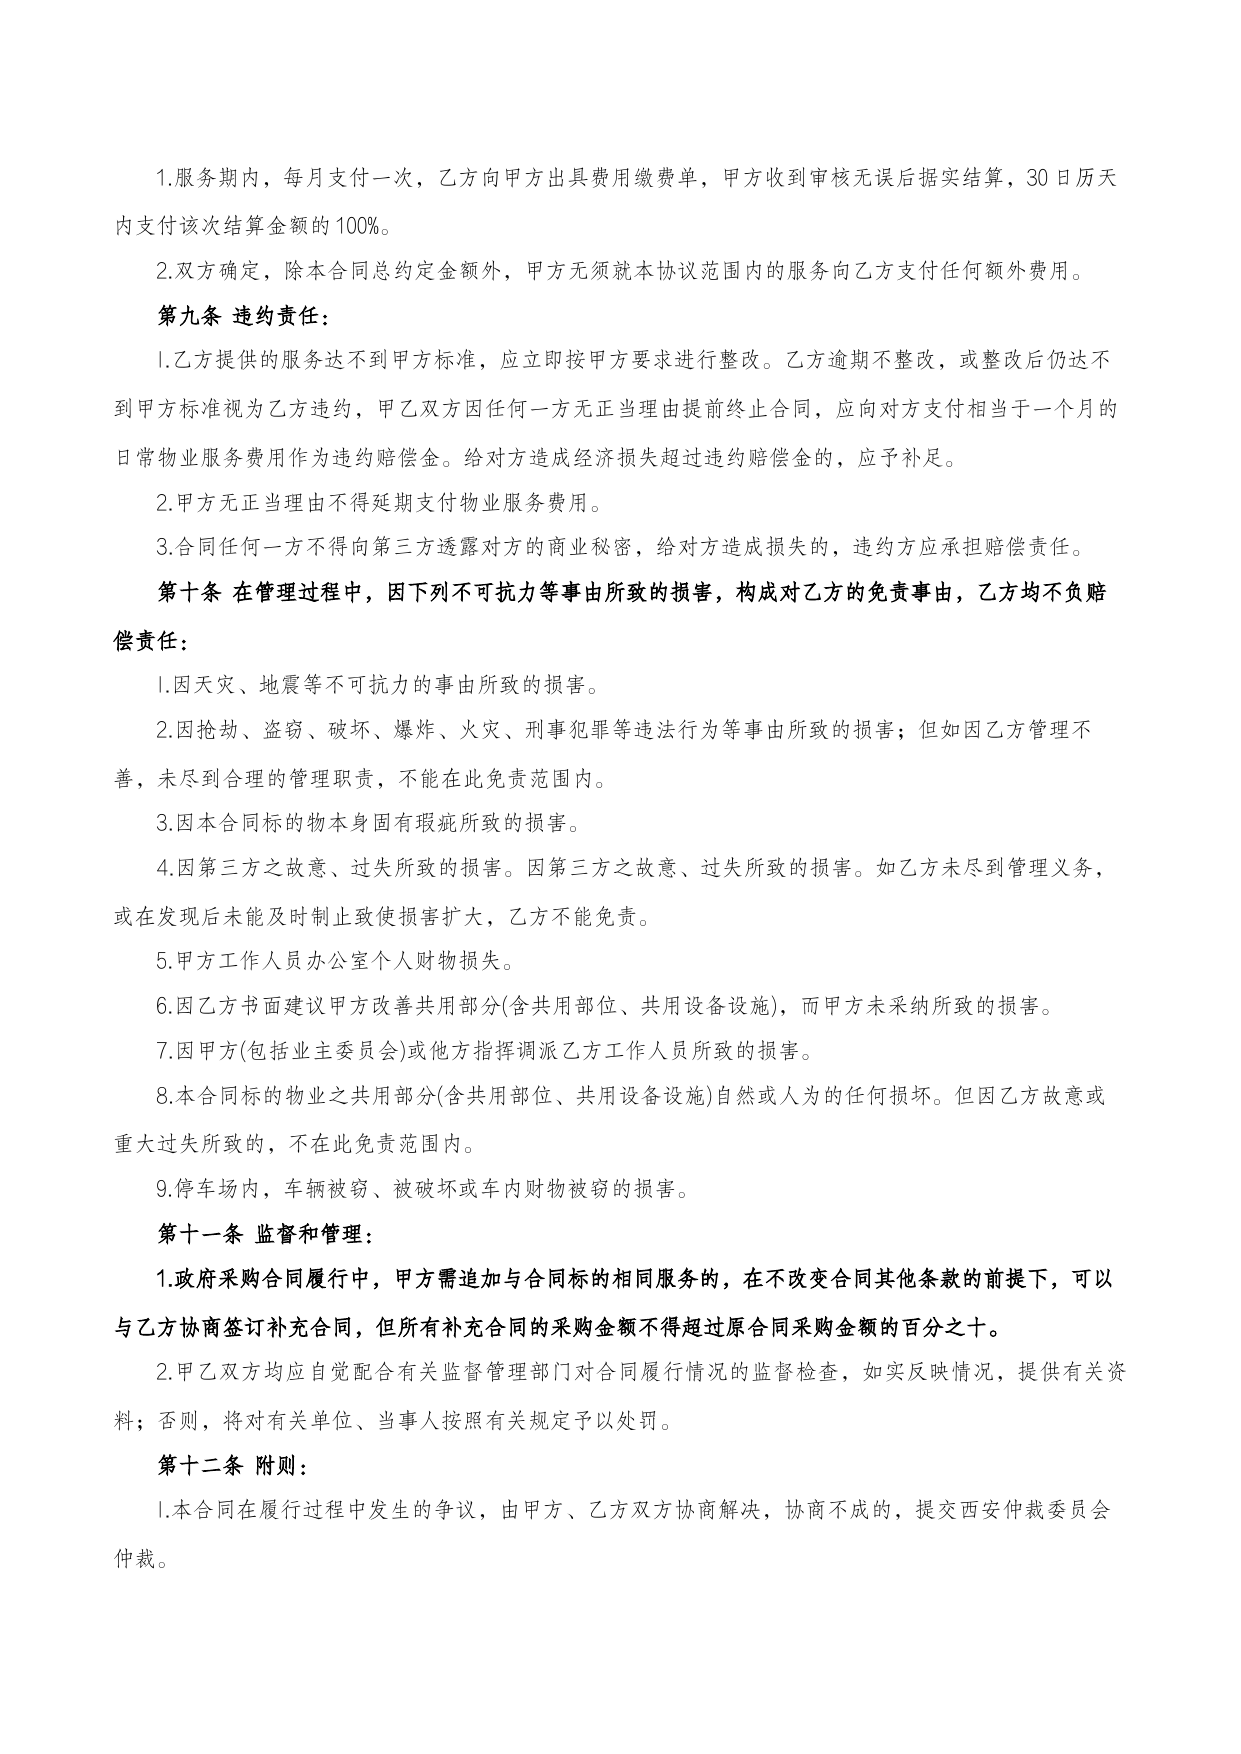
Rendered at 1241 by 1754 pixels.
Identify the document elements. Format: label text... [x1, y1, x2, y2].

text l.乙方提供的服务达不到甲方标准，应立即按甲方要求进行整改。乙方逾期不整改，或整改后仍达不到甲方标准视为乙方违约，甲乙双方因任何一方无正当理由提前终止合同，应向对方支付相当于一个月的日常物业服务费用作为违约赔偿金。给对方造成经济损失超过违约赔偿金的，应予补足。 [112, 345, 1128, 475]
text 1.政府采购合同履行中，甲方需追加与合同标的相同服务的，在不改变合同其他条款的前提下，可以与乙方协商签订补充合同，但所有补充合同的采购金额不得超过原合同采购金额的百分之十。 [112, 1263, 1128, 1344]
text 第十条 在管理过程中，因下列不可抗力等事由所致的损害，构成对乙方的免责事由，乙方均不负赔偿责任： [112, 576, 1128, 658]
text l.因天灾、地震等不可抗力的事由所致的损害。 [112, 670, 1128, 702]
text 1.服务期内，每月支付一次，乙方向甲方出具费用缴费单，甲方收到审核无误后据实结算，30日历天内支付该次结算金额的100%。 [112, 162, 1128, 243]
text 第十二条 附则： [112, 1450, 1128, 1482]
text 6.因乙方书面建议甲方改善共用部分(含共用部位、共用设备设施)，而甲方未采纳所致的损害。 [112, 991, 1128, 1023]
text 4.因第三方之故意、过失所致的损害。因第三方之故意、过失所致的损害。如乙方未尽到管理义务，或在发现后未能及时制止致使损害扩大，乙方不能免责。 [112, 853, 1128, 934]
text 第九条 违约责任： [112, 300, 1128, 333]
text 2.甲方无正当理由不得延期支付物业服务费用。 [112, 487, 1128, 519]
text 2.因抢劫、盗窃、破坏、爆炸、火灾、刑事犯罪等违法行为等事由所致的损害；但如因乙方管理不善，未尽到合理的管理职责，不能在此免责范围内。 [112, 714, 1128, 796]
text 8.本合同标的物业之共用部分(含共用部位、共用设备设施)自然或人为的任何损坏。但因乙方故意或重大过失所致的，不在此免责范围内。 [112, 1080, 1128, 1161]
text 第十一条 监督和管理： [112, 1218, 1128, 1251]
text 2.双方确定，除本合同总约定金额外，甲方无须就本协议范围内的服务向乙方支付任何额外费用。 [112, 255, 1128, 288]
text 3.因本合同标的物本身固有瑕疵所致的损害。 [112, 808, 1128, 840]
text 2.甲乙双方均应自觉配合有关监督管理部门对合同履行情况的监督检查，如实反映情况，提供有关资料；否则，将对有关单位、当事人按照有关规定予以处罚。 [112, 1356, 1128, 1438]
text 3.合同任何一方不得向第三方透露对方的商业秘密，给对方造成损失的，违约方应承担赔偿责任。 [112, 532, 1128, 564]
text 5.甲方工作人员办公室个人财物损失。 [112, 946, 1128, 978]
text 9.停车场内，车辆被窃、被破坏或车内财物被窃的损害。 [112, 1173, 1128, 1206]
text l.本合同在履行过程中发生的争议，由甲方、乙方双方协商解决，协商不成的，提交西安仲裁委员会仲裁。 [112, 1494, 1128, 1576]
text 7.因甲方(包括业主委员会)或他方指挥调派乙方工作人员所致的损害。 [112, 1035, 1128, 1068]
